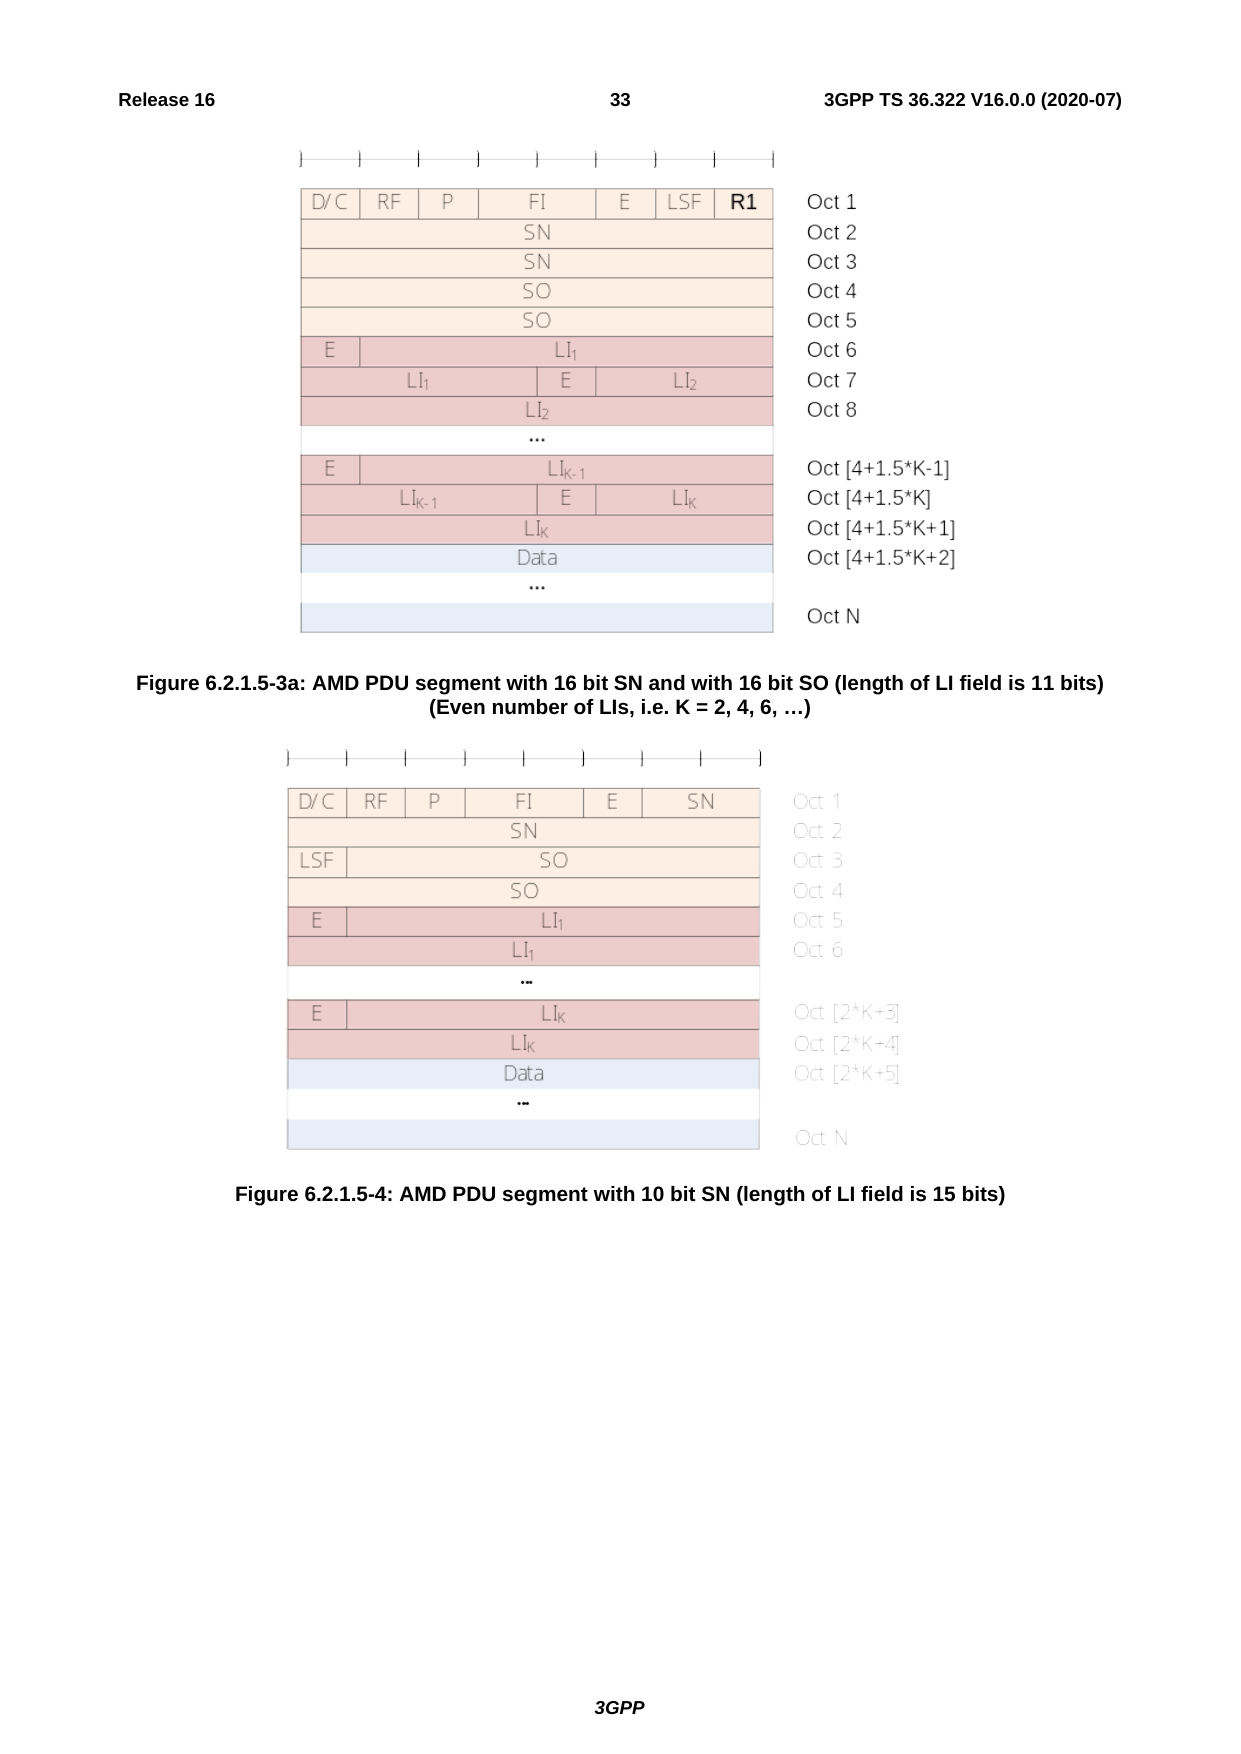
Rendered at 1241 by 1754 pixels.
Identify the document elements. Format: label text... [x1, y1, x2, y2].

text Figure 6.2.1.5-4: AMD PDU segment with 10 bit SN (length of LI field is 15 bits) [118, 1181, 1122, 1205]
text Figure 6.2.1.5-3a: AMD PDU segment with 16 bit SN and with 16 bit SO (length of LI field is 11 bits) (Even number of LIs, i.e. K = 2, 4, 6, …) [118, 671, 1122, 719]
